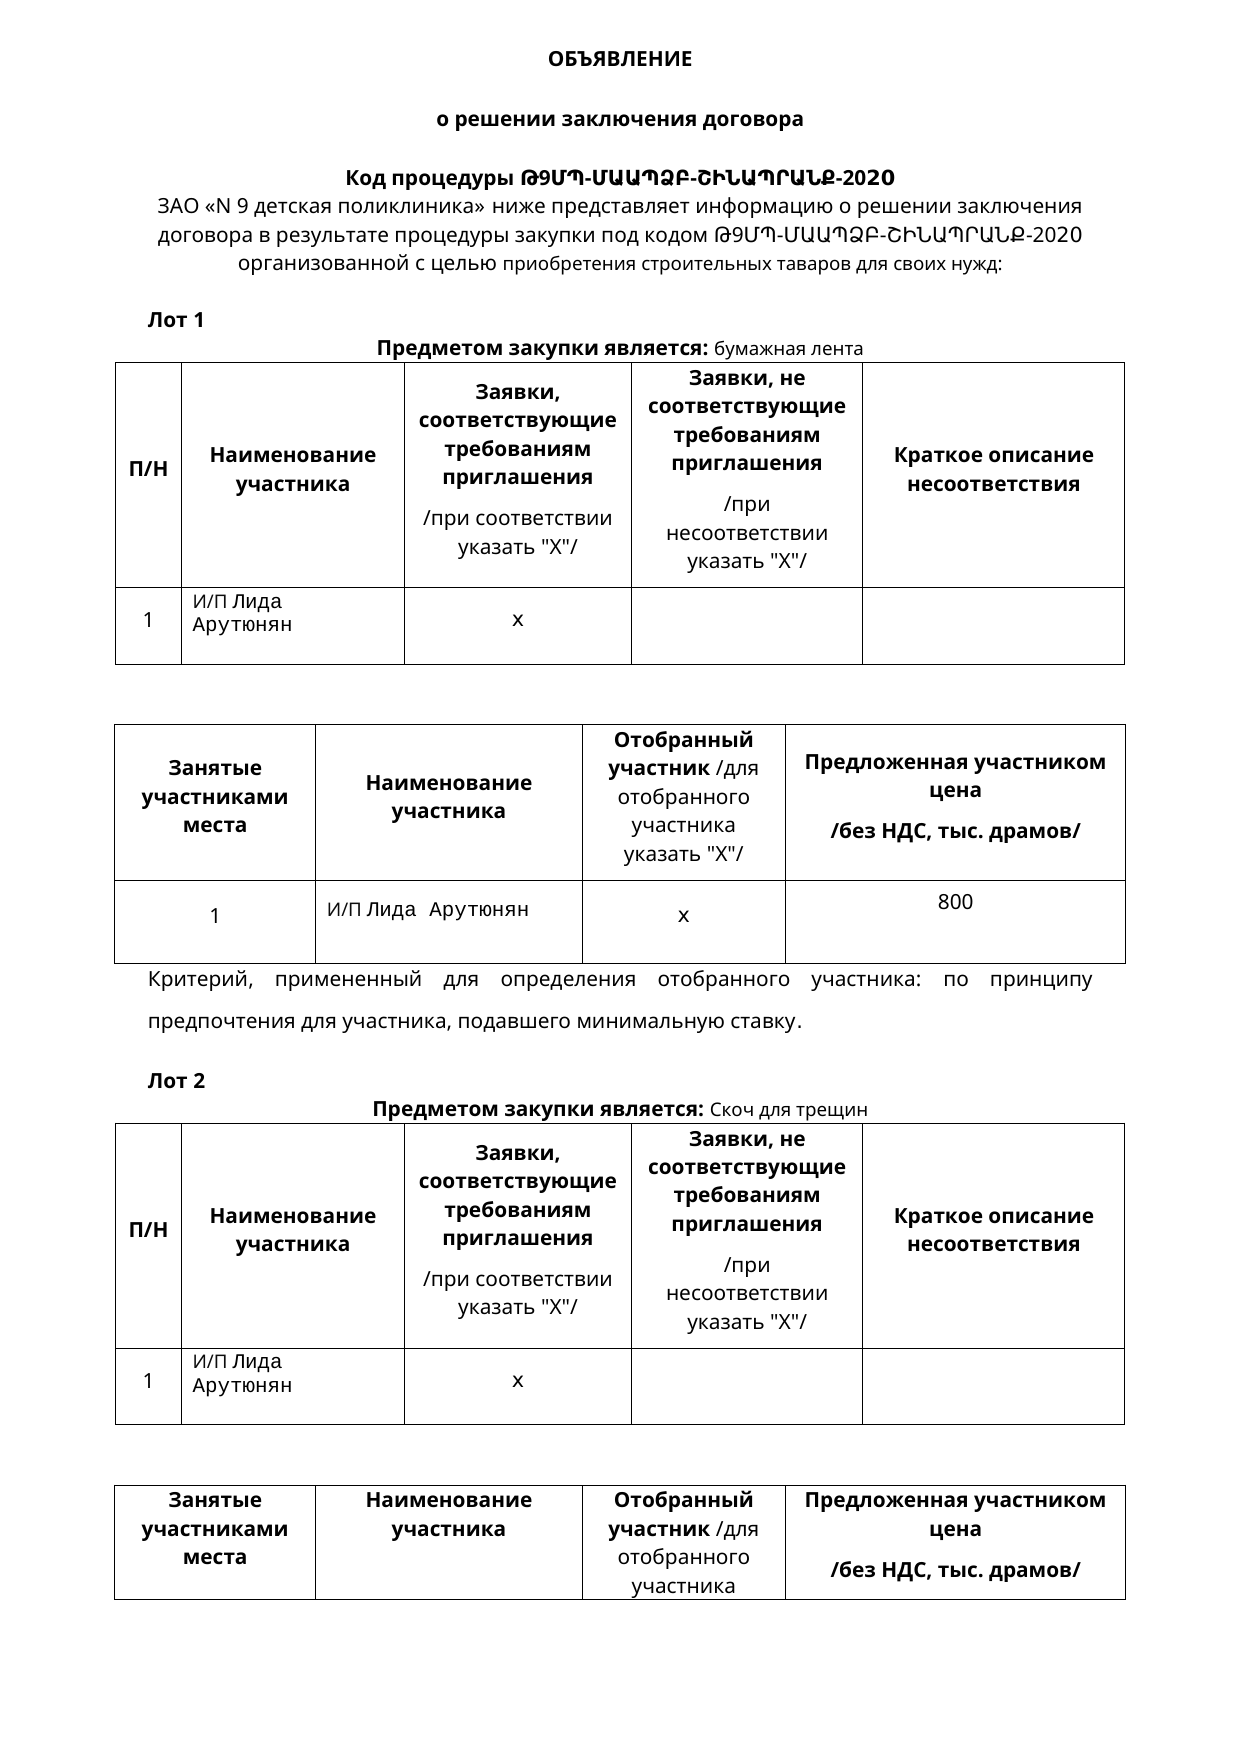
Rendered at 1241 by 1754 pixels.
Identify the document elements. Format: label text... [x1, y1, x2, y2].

table_cell 1 [116, 1349, 181, 1424]
table_cell x [405, 1349, 631, 1424]
text Предметом закупки является: бумажная лента [148, 333, 1092, 362]
table_header Наименование участника [182, 1124, 404, 1348]
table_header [316, 1486, 582, 1599]
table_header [583, 1486, 785, 1599]
table_cell [863, 1349, 1124, 1424]
table_header П/Н [116, 1124, 181, 1348]
table_header Предложенная участником цена /без НДС, тыс. драмов/ [786, 725, 1125, 880]
text Лот 2 [133, 1066, 1092, 1094]
table_cell [863, 588, 1124, 664]
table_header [786, 1486, 1125, 1599]
table_cell И/П Лида Арутюнян [182, 588, 404, 664]
table_cell [632, 588, 862, 664]
text о решении заключения договора [148, 104, 1092, 132]
text Код процедуры Թ9ՄՊ-ՄԱԱՊՁԲ-ՇԻՆԱՊՐԱՆՔ-2020 [133, 163, 1092, 191]
text Лот 1 [133, 305, 1092, 333]
table_cell 1 [116, 588, 181, 664]
table_header П/Н [116, 363, 181, 587]
table_header Краткое описание несоответствия [863, 1124, 1124, 1348]
text Критерий, примененный для определения отобранного участника: по принципу предпочтения для участника, подавшего минимальную ставку. [148, 964, 1092, 1035]
table_header Наименование участника [182, 363, 404, 587]
table_header Краткое описание несоответствия [863, 363, 1124, 587]
table_header Заявки, соответствующие требованиям приглашения /при соответствии указать "X"/ [405, 363, 631, 587]
text ОБЪЯВЛЕНИЕ [148, 44, 1092, 73]
table_cell 800 [786, 881, 1125, 963]
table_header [115, 1486, 315, 1599]
table_cell И/П Лида Арутюнян [316, 881, 582, 963]
table_cell x [583, 881, 785, 963]
table_cell 1 [115, 881, 315, 963]
text Предметом закупки является: Скоч для трещин [148, 1094, 1092, 1123]
table_header Заявки, не соответствующие требованиям приглашения /при несоответствии указать "X"/ [632, 1124, 862, 1348]
table_header Заявки, соответствующие требованиям приглашения /при соответствии указать "X"/ [405, 1124, 631, 1348]
table_cell [632, 1349, 862, 1424]
table_header Занятые участниками места [115, 725, 315, 880]
table_header Отобранный участник /для отобранного участника указать "X"/ [583, 725, 785, 880]
text ЗАО «N 9 детская поликлиника» ниже представляет информацию о решении заключения договора в результате процедуры закупки под кодом Թ9ՄՊ-ՄԱԱՊՁԲ-ՇԻՆԱՊՐԱՆՔ-2020 организованной с целью приобретения строительных таваров для своих нужд: [148, 191, 1092, 277]
table_cell x [405, 588, 631, 664]
table_header Наименование участника [316, 725, 582, 880]
table_header Заявки, не соответствующие требованиям приглашения /при несоответствии указать "X"/ [632, 363, 862, 587]
table_cell И/П Лида Арутюнян [182, 1349, 404, 1424]
